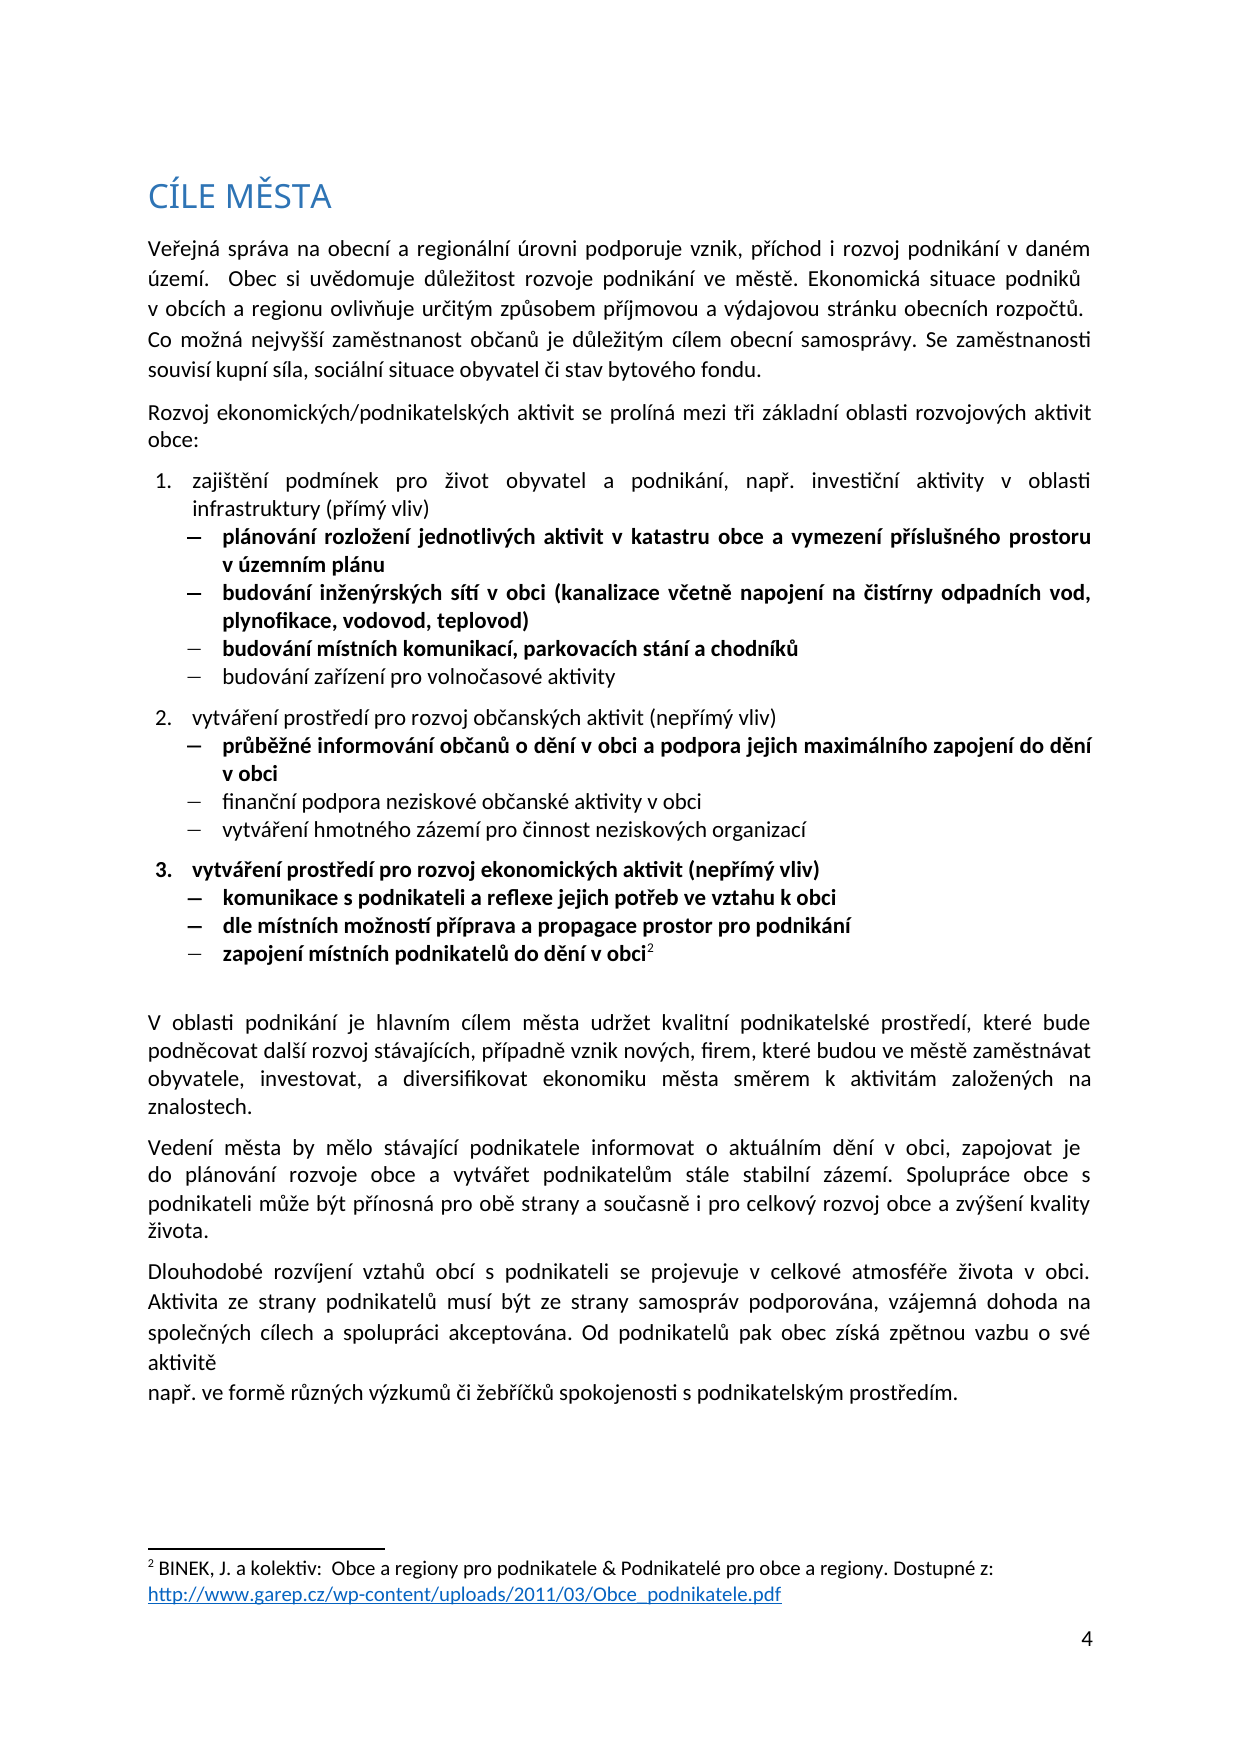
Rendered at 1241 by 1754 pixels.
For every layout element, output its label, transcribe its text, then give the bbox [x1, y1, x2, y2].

list budování inženýrských sítí v obci (kanalizace včetně napojení na čistírny odpadních vod, plynofikace, vodovod, teplovod) [185, 578, 1093, 634]
list budování místních komunikací, parkovacích stání a chodníků [185, 634, 1093, 662]
text Veřejná správa na obecní a regionální úrovni podporuje vznik, příchod i rozvoj podnikání v daném území. Obec si uvědomuje důležitost rozvoje podnikání ve městě. Ekonomická situace podniků v obcích a regionu ovlivňuje určitým způsobem příjmovou a výdajovou stránku obecních rozpočtů. Co možná nejvyšší zaměstnanost občanů je důležitým cílem obecní samosprávy. Se zaměstnanosti souvisí kupní síla, sociální situace obyvatel či stav bytového fondu. [148, 234, 1093, 383]
text Rozvoj ekonomických/podnikatelských aktivit se prolíná mezi tři základní oblasti rozvojových aktivit obce: [148, 398, 1093, 454]
list vytváření prostředí pro rozvoj ekonomických aktivit (nepřímý vliv) [155, 855, 1093, 883]
text Vedení města by mělo stávající podnikatele informovat o aktuálním dění v obci, zapojovat je do plánování rozvoje obce a vytvářet podnikatelům stále stabilní zázemí. Spolupráce obce s podnikateli může být přínosná pro obě strany a současně i pro celkový rozvoj obce a zvýšení kvality života. [148, 1133, 1093, 1245]
list dle místních možností příprava a propagace prostor pro podnikání [185, 911, 1093, 939]
list průběžné informování občanů o dění v obci a podpora jejich maximálního zapojení do dění v obci [185, 731, 1093, 787]
list vytváření prostředí pro rozvoj občanských aktivit (nepřímý vliv) [155, 703, 1093, 731]
list plánování rozložení jednotlivých aktivit v katastru obce a vymezení příslušného prostoru v územním plánu [185, 522, 1093, 578]
list komunikace s podnikateli a reflexe jejich potřeb ve vztahu k obci [185, 883, 1093, 911]
text Dlouhodobé rozvíjení vztahů obcí s podnikateli se projevuje v celkové atmosféře života v obci. Aktivita ze strany podnikatelů musí být ze strany samospráv podporována, vzájemná dohoda na společných cílech a spolupráci akceptována. Od podnikatelů pak obec získá zpětnou vazbu o své aktivitě např. ve formě různých výzkumů či žebříčků spokojenosti s podnikatelským prostředím. [148, 1257, 1093, 1406]
list budování zařízení pro volnočasové aktivity [185, 662, 1093, 690]
list finanční podpora neziskové občanské aktivity v obci [185, 787, 1093, 815]
list zapojení místních podnikatelů do dění v obci [185, 939, 1093, 967]
list zajištění podmínek pro život obyvatel a podnikání, např. investiční aktivity v oblasti infrastruktury (přímý vliv) [154, 466, 1093, 522]
subtitle CÍLE MĚSTA [148, 173, 1093, 218]
text V oblasti podnikání je hlavním cílem města udržet kvalitní podnikatelské prostředí, které bude podněcovat další rozvoj stávajících, případně vznik nových, firem, které budou ve městě zaměstnávat obyvatele, investovat, a diversifikovat ekonomiku města směrem k aktivitám založených na znalostech. [148, 1008, 1093, 1120]
list vytváření hmotného zázemí pro činnost neziskových organizací [185, 815, 1093, 843]
